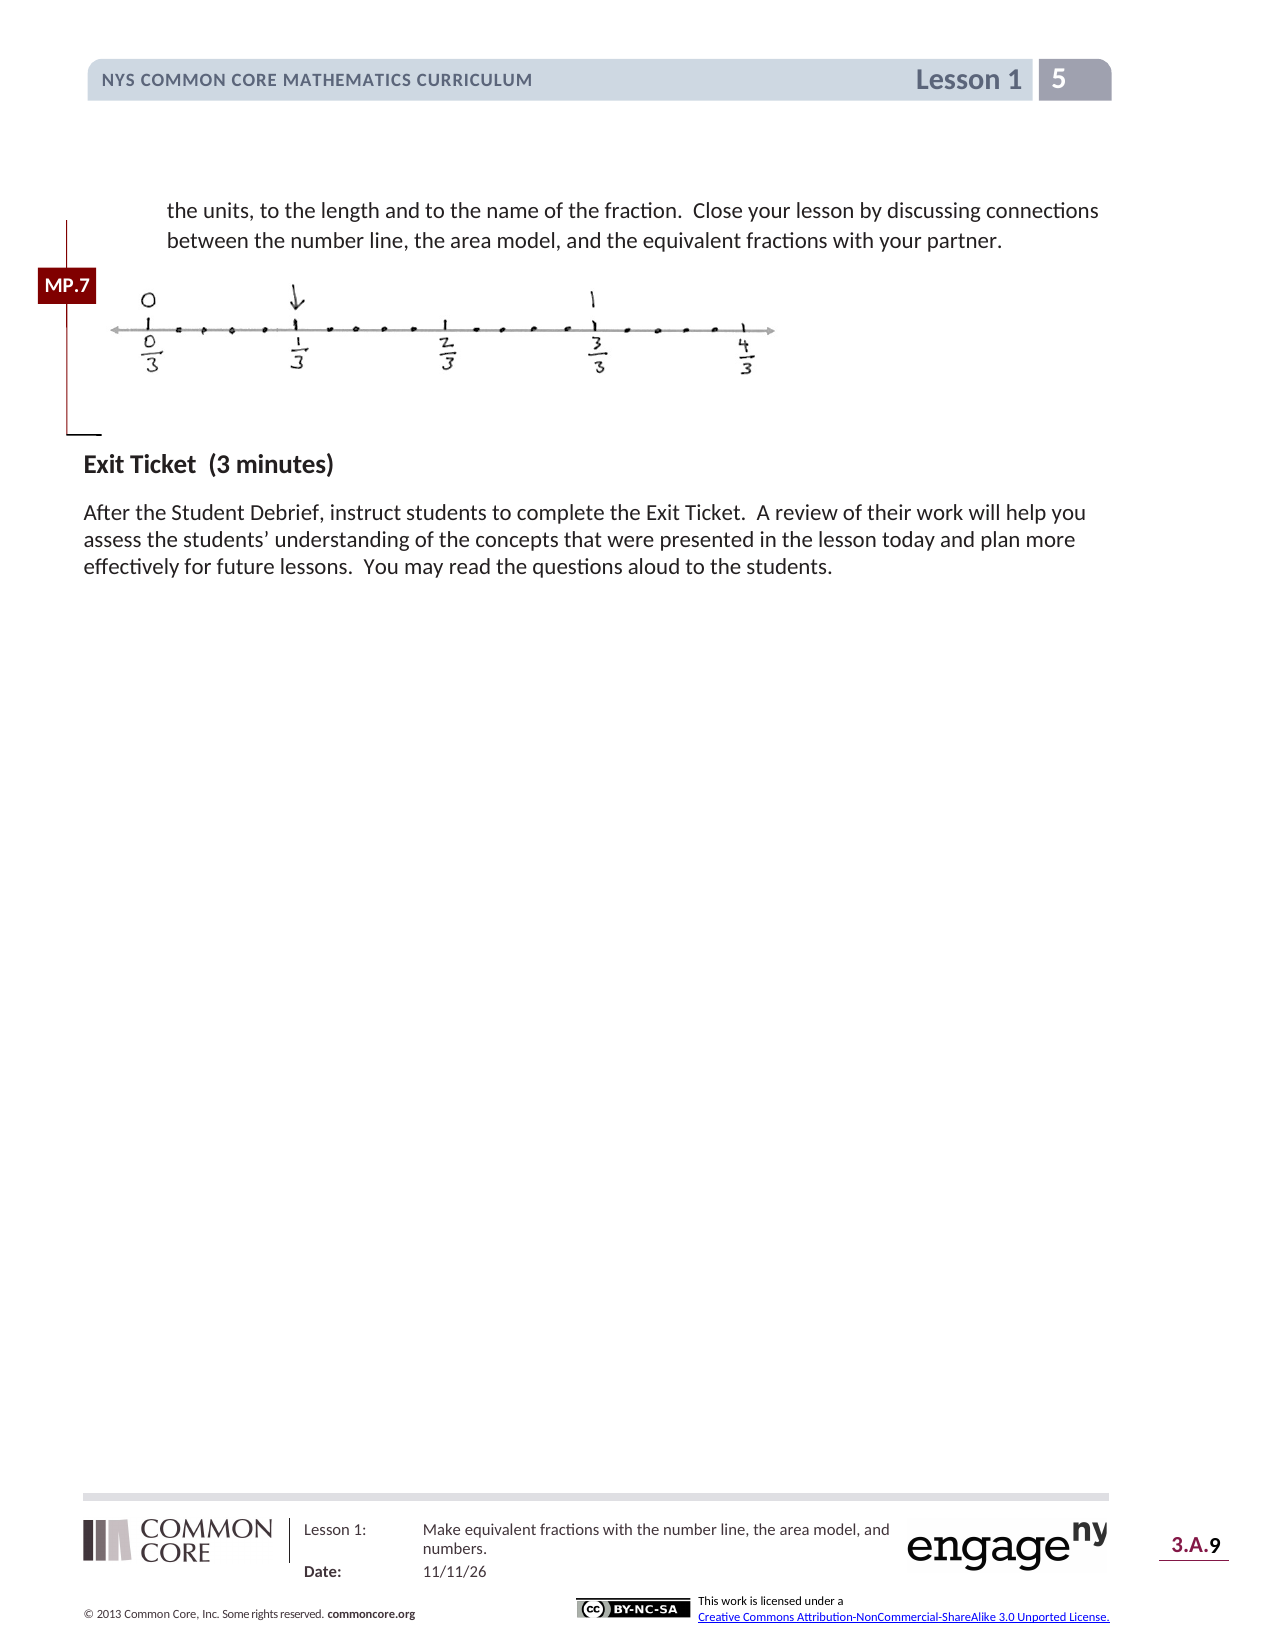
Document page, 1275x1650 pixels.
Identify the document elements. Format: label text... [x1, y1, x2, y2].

text Exit Ticket (3 minutes) [83, 449, 1108, 480]
text After the Student Debrief, instruct students to complete the Exit Ticket. A review of their work will help you assess the students’ understanding of the concepts that were presented in the lesson today and plan more effectively for future lessons. You may read the questions aloud to the students. [83, 499, 1108, 580]
picture [100, 277, 804, 375]
picture [83, 1517, 274, 1564]
picture [574, 1598, 691, 1618]
picture [906, 1518, 1107, 1573]
